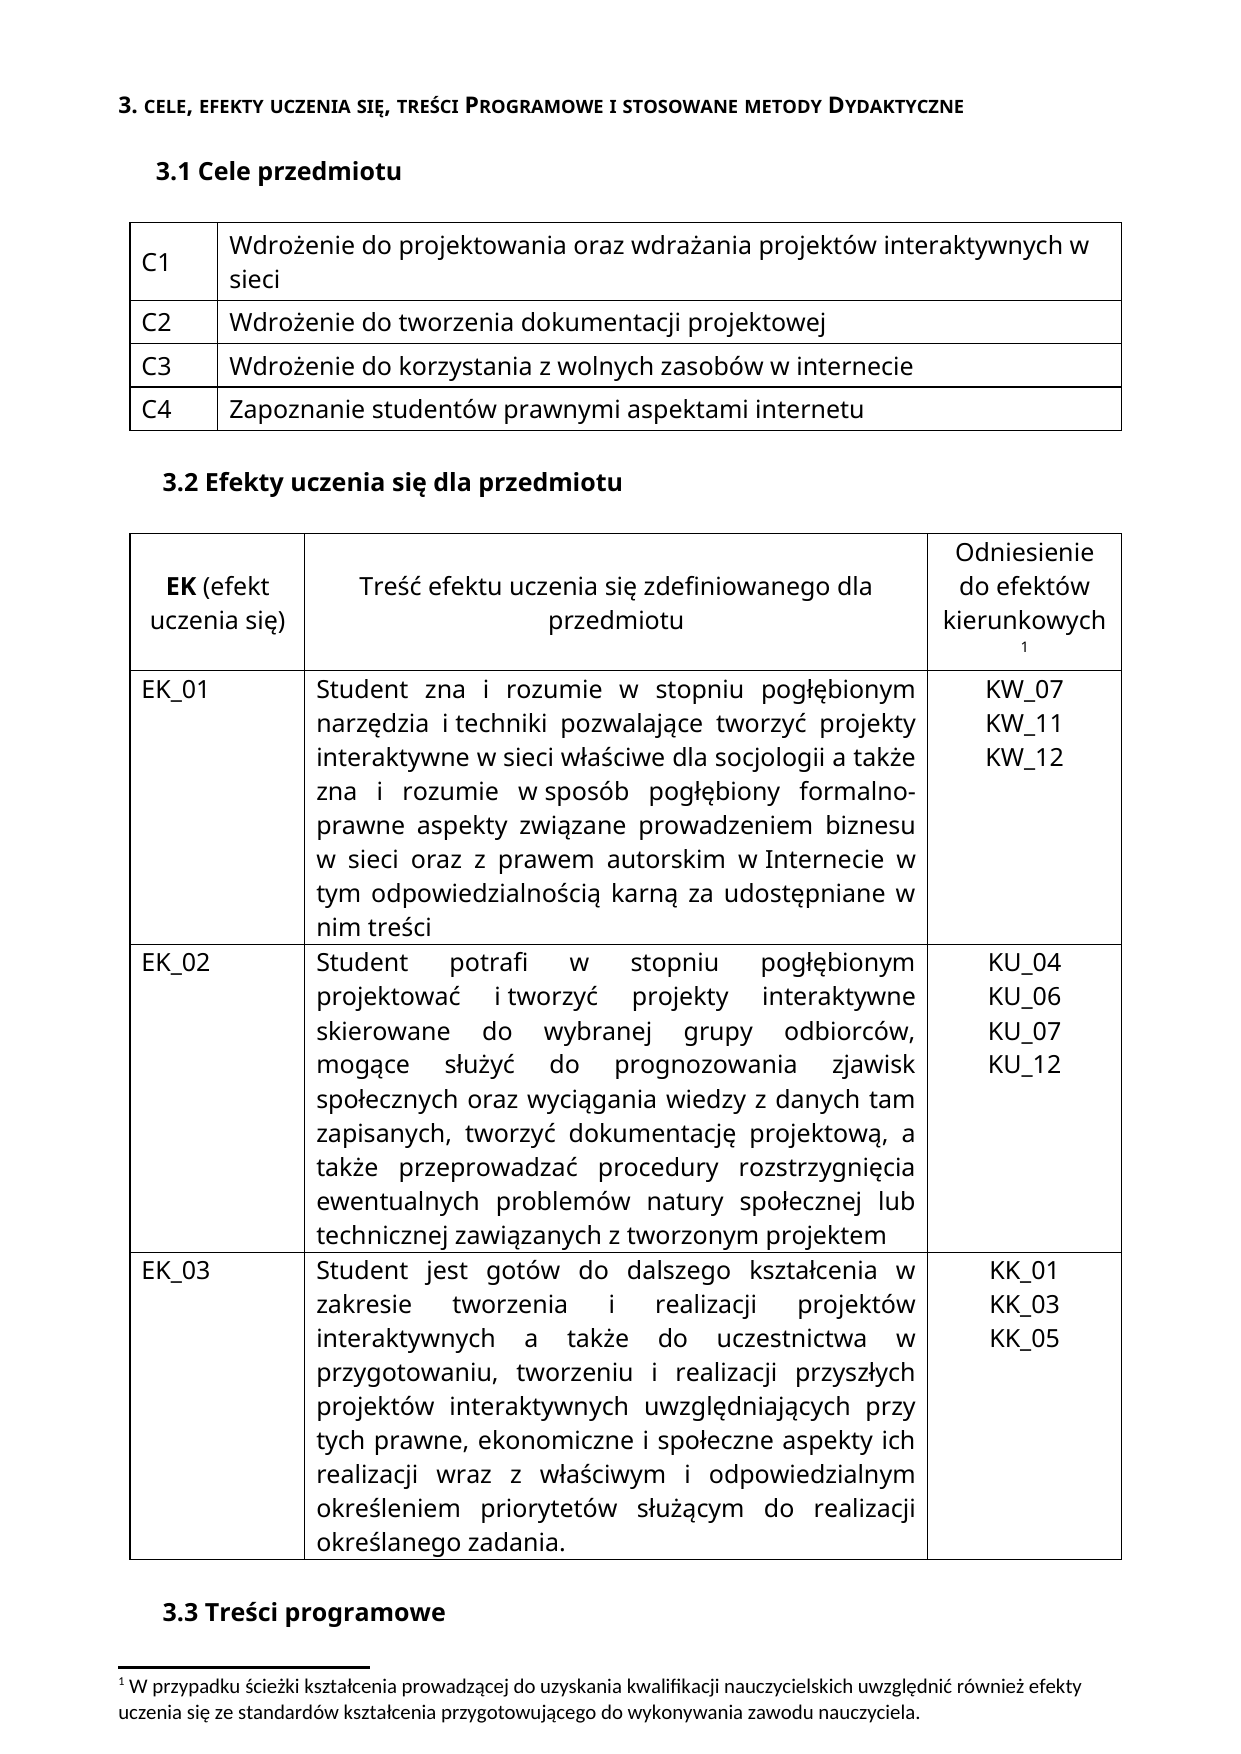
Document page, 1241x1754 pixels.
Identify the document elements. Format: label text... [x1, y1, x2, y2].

table_cell Student jest gotów do dalszego kształcenia w zakresie tworzenia i realizacji projektów interaktywnych a także do uczestnictwa w przygotowaniu, tworzeniu i realizacji przyszłych projektów interaktywnych uwzględniających przy tych prawne, ekonomiczne i społeczne aspekty ich realizacji wraz z właściwym i odpowiedzialnym określeniem priorytetów służącym do realizacji określanego zadania. [305, 1253, 927, 1559]
table_cell EK_03 [131, 1253, 304, 1559]
text 3.1 Cele przedmiotu [156, 154, 1122, 188]
text 3. cele, efekty uczenia się, treści Programowe i stosowane metody Dydaktyczne [118, 89, 1122, 120]
list 3.3 Treści programowe [162, 1594, 1122, 1628]
table_cell C2 [131, 301, 217, 343]
table_cell KK_01 KK_03 KK_05 [928, 1253, 1121, 1559]
table_cell EK_02 [131, 945, 304, 1252]
table_header EK (efekt uczenia się) [131, 534, 304, 670]
table_header Odniesienie do efektów kierunkowych [928, 534, 1121, 670]
table_cell Zapoznanie studentów prawnymi aspektami internetu [218, 388, 1121, 430]
table_cell C3 [131, 344, 217, 386]
table_header C1 [131, 223, 217, 299]
table_cell KW_07 KW_11 KW_12 [928, 671, 1121, 944]
table_cell C4 [131, 388, 217, 430]
table_cell Student zna i rozumie w stopniu pogłębionym narzędzia i techniki pozwalające tworzyć projekty interaktywne w sieci właściwe dla socjologii a także zna i rozumie w sposób pogłębiony formalno-prawne aspekty związane prowadzeniem biznesu w sieci oraz z prawem autorskim w Internecie w tym odpowiedzialnością karną za udostępniane w nim treści [305, 671, 927, 944]
table_header Treść efektu uczenia się zdefiniowanego dla przedmiotu [305, 534, 927, 670]
table_cell KU_04 KU_06 KU_07 KU_12 [928, 945, 1121, 1252]
table_cell Student potrafi w stopniu pogłębionym projektować i tworzyć projekty interaktywne skierowane do wybranej grupy odbiorców, mogące służyć do prognozowania zjawisk społecznych oraz wyciągania wiedzy z danych tam zapisanych, tworzyć dokumentację projektową, a także przeprowadzać procedury rozstrzygnięcia ewentualnych problemów natury społecznej lub technicznej zawiązanych z tworzonym projektem [305, 945, 927, 1252]
table_cell Wdrożenie do korzystania z wolnych zasobów w internecie [218, 344, 1121, 386]
table_header Wdrożenie do projektowania oraz wdrażania projektów interaktywnych w sieci [218, 223, 1121, 299]
text 3.2 Efekty uczenia się dla przedmiotu [162, 465, 1122, 499]
table_cell EK_01 [131, 671, 304, 944]
table_cell Wdrożenie do tworzenia dokumentacji projektowej [218, 301, 1121, 343]
